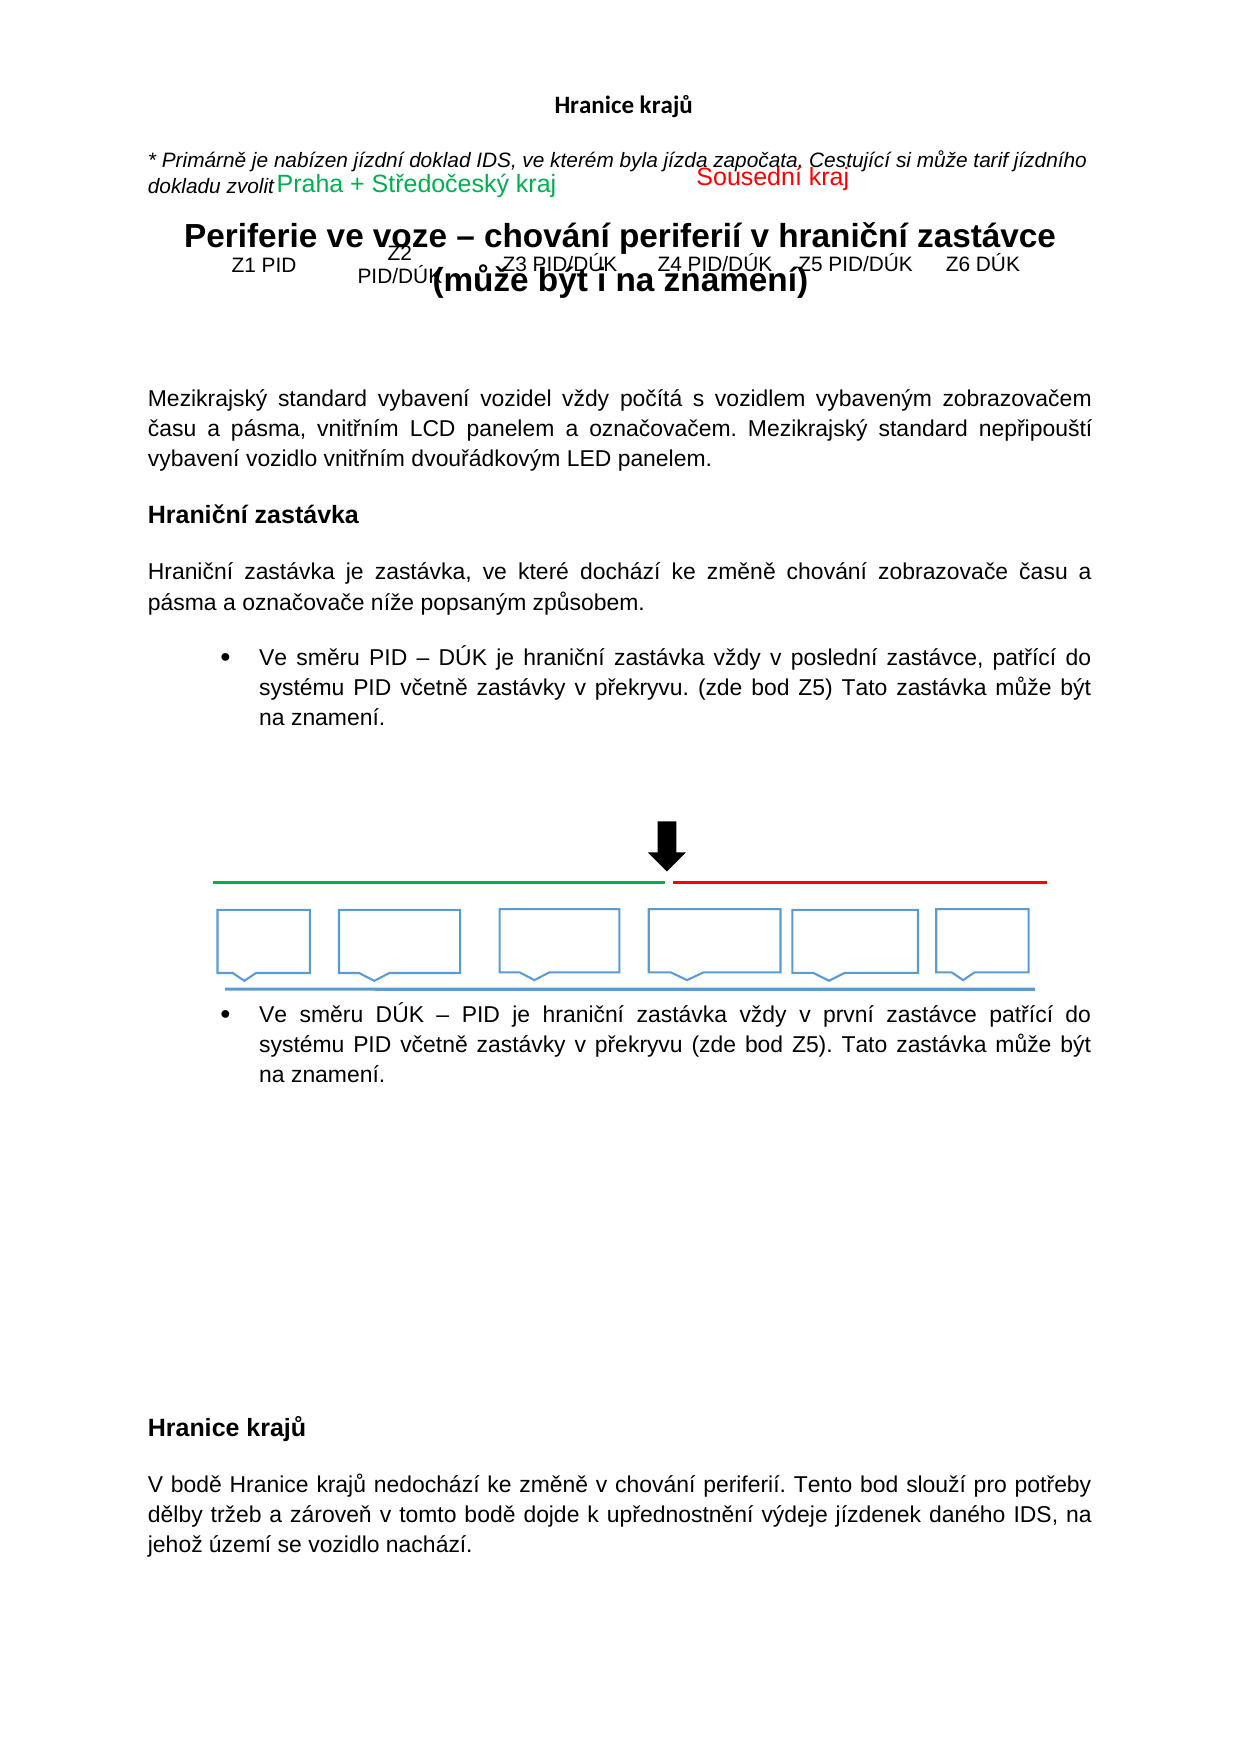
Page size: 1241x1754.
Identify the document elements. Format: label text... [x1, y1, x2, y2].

list Ve směru PID – DÚK je hraniční zastávka vždy v poslední zastávce, patřící do systému PID včetně zastávky v překryvu. (zde bod Z5) Tato zastávka může být na znamení. [221, 644, 1092, 730]
text Mezikrajský standard vybavení vozidel vždy počítá s vozidlem vybaveným zobrazovačem času a pásma, vnitřním LCD panelem a označovačem. Mezikrajský standard nepřipouští vybavení vozidlo vnitřním dvouřádkovým LED panelem. [148, 384, 1092, 471]
text * Primárně je nabízen jízdní doklad IDS, ve kterém byla jízda započata. Cestující si může tarif jízdního dokladu zvolit [148, 148, 1092, 197]
text Hraniční zastávka je zastávka, ve které dochází ke změně chování zobrazovače času a pásma a označovače níže popsaným způsobem. [148, 558, 1092, 615]
text Hranice krajů [148, 1413, 1092, 1441]
text Periferie ve voze – chování periferií v hraniční zastávce (může být i na znamení) [148, 216, 1092, 299]
text Hraniční zastávka [148, 500, 1092, 529]
text V bodě Hranice krajů nedochází ke změně v chování periferií. Tento bod slouží pro potřeby dělby tržeb a zároveň v tomto bodě dojde k upřednostnění výdeje jízdenek daného IDS, na jehož území se vozidlo nachází. [148, 1471, 1092, 1557]
list Ve směru DÚK – PID je hraniční zastávka vždy v první zastávce patřící do systému PID včetně zastávky v překryvu (zde bod Z5). Tato zastávka může být na znamení. [221, 734, 1092, 1088]
